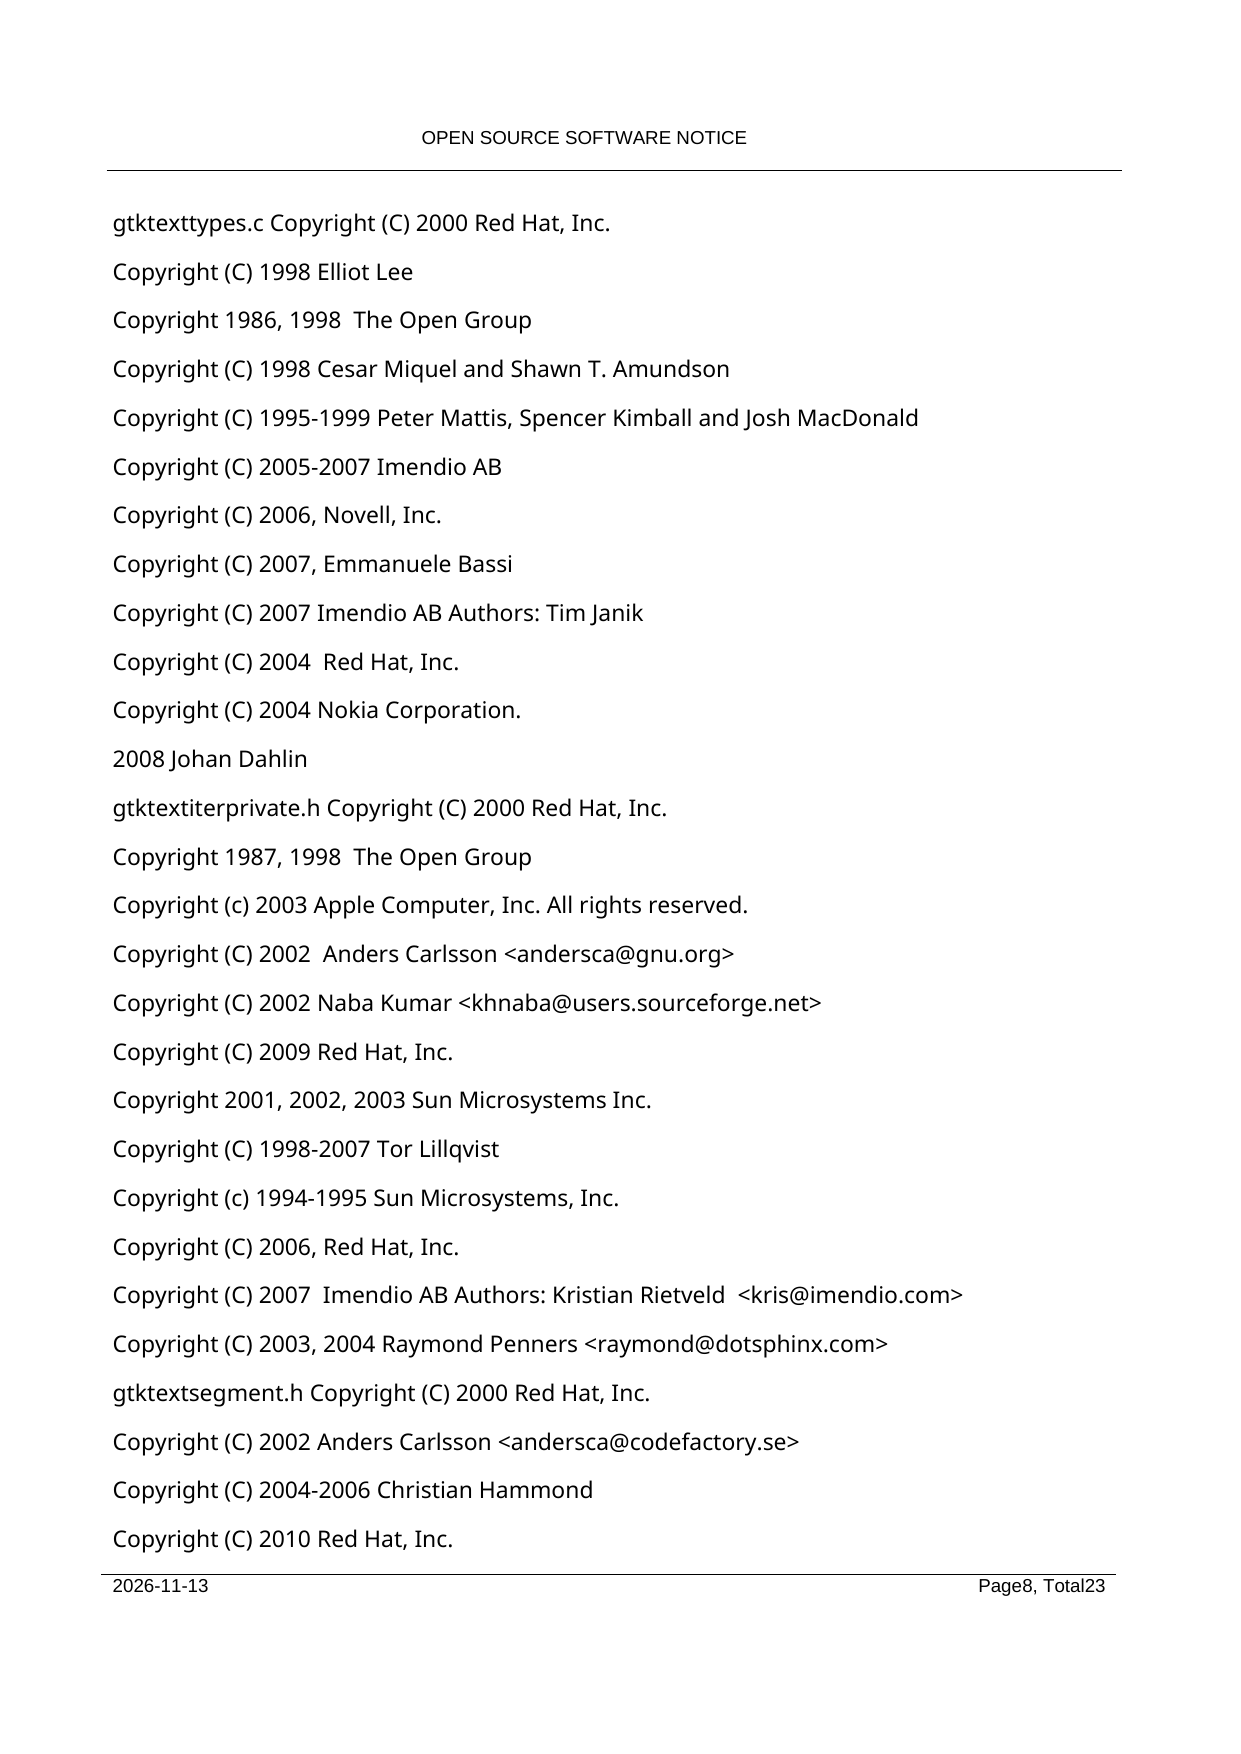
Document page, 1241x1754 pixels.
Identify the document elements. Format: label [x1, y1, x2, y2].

text [112, 206, 1128, 1555]
